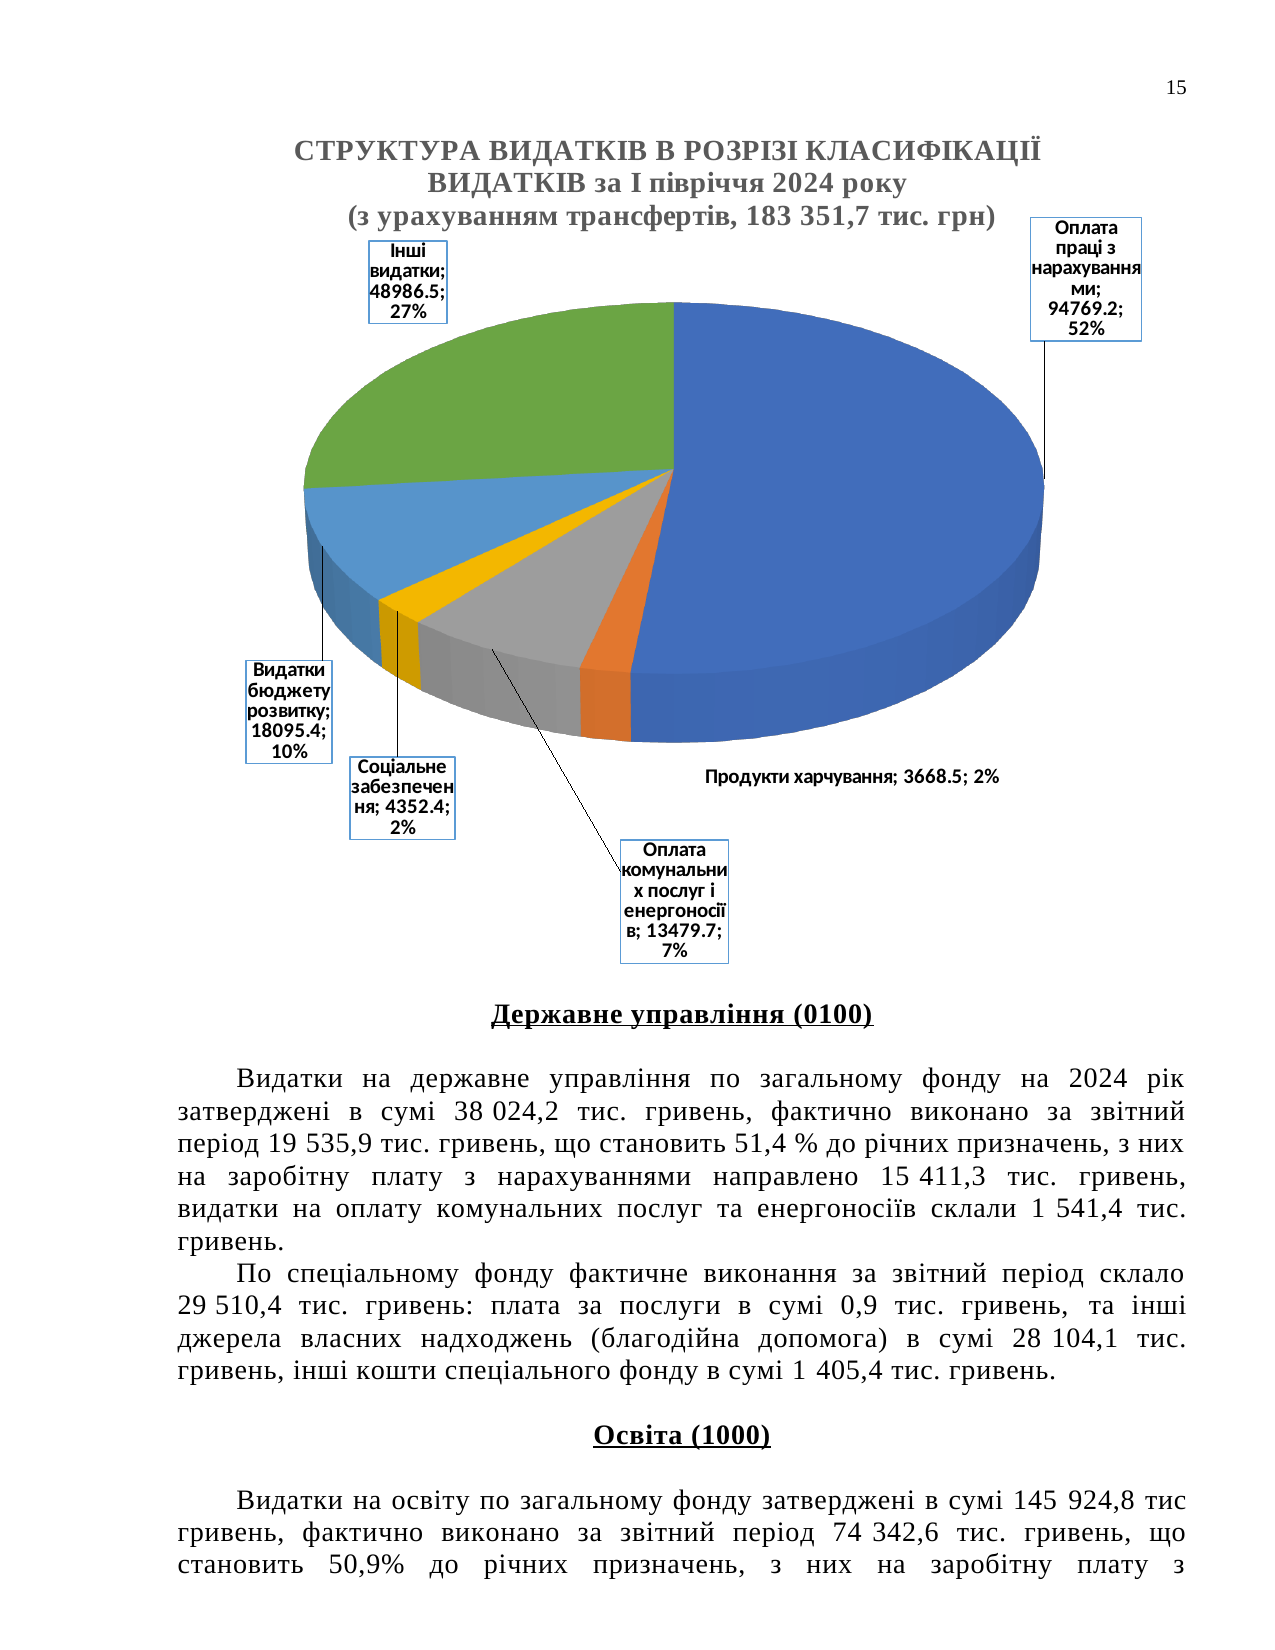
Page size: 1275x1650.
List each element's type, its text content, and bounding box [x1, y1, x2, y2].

text Освіта (1000) [177, 1418, 1186, 1450]
text По спеціальному фонду фактичне виконання за звітний період склало 29 510,4 тис. гривень: плата за послуги в сумі 0,9 тис. гривень, та інші джерела власних надходжень (благодійна допомога) в сумі 28 104,1 тис. гривень, інші кошти спеціального фонду в сумі 1 405,4 тис. гривень. [177, 1256, 1186, 1386]
text Видатки на державне управління по загальному фонду на 2024 рік затверджені в сумі 38 024,2 тис. гривень, фактично виконано за звітний період 19 535,9 тис. гривень, що становить 51,4 % до річних призначень, з них на заробітну плату з нарахуваннями направлено 15 411,3 тис. гривень, видатки на оплату комунальних послуг та енергоносіїв склали 1 541,4 тис. гривень. [177, 1062, 1186, 1256]
text Державне управління (0100) [177, 997, 1186, 1029]
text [177, 1483, 1186, 1580]
